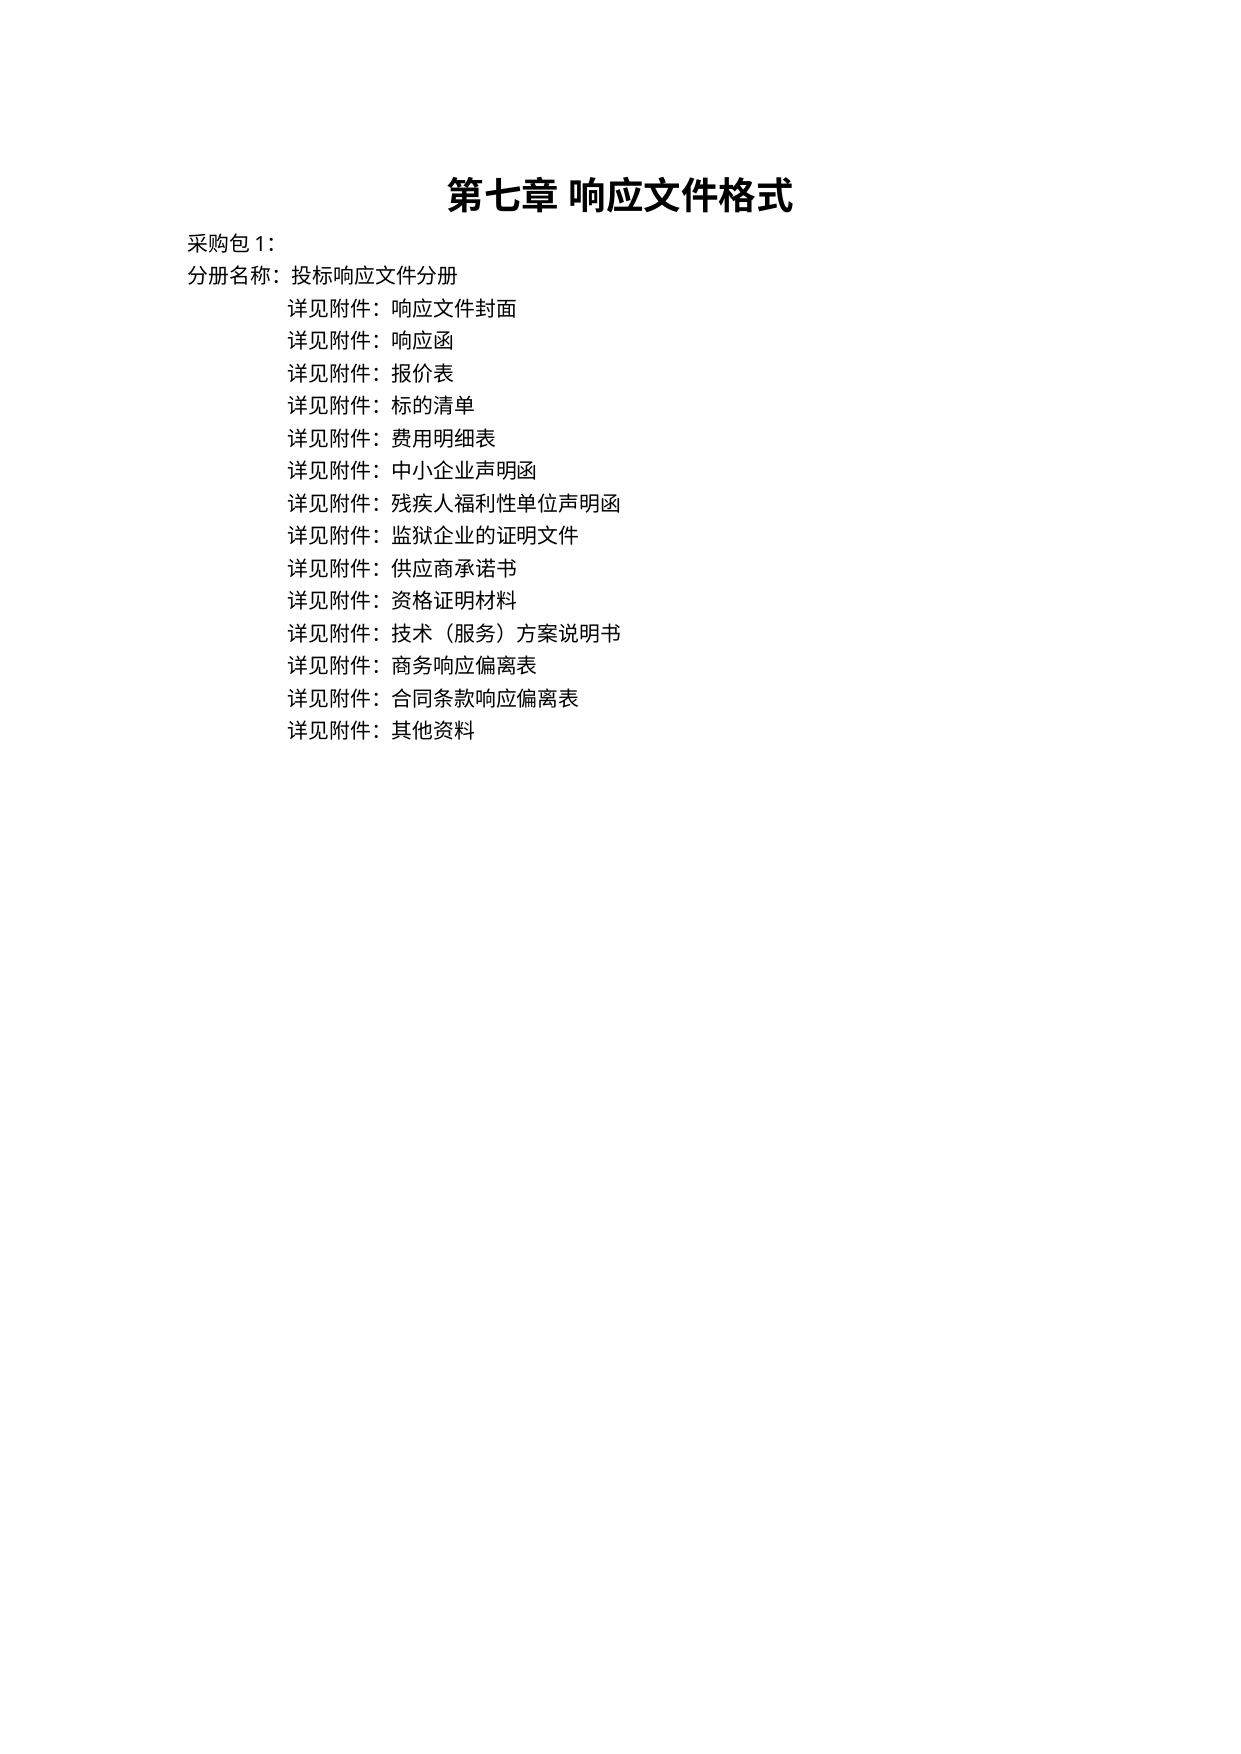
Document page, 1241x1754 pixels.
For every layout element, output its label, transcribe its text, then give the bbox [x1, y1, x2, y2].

text 详见附件：响应函 [187, 324, 1053, 357]
text 第七章 响应文件格式 [187, 162, 1053, 227]
text 详见附件：资格证明材料 [187, 584, 1053, 617]
text 详见附件：监狱企业的证明文件 [187, 519, 1053, 552]
text 详见附件：其他资料 [187, 714, 1053, 747]
text 详见附件：供应商承诺书 [187, 552, 1053, 584]
text 详见附件：残疾人福利性单位声明函 [187, 487, 1053, 519]
text 详见附件：商务响应偏离表 [187, 649, 1053, 682]
text 详见附件：标的清单 [187, 389, 1053, 422]
text 详见附件：合同条款响应偏离表 [187, 682, 1053, 714]
text 详见附件：技术（服务）方案说明书 [187, 617, 1053, 649]
text 详见附件：报价表 [187, 357, 1053, 389]
text 分册名称：投标响应文件分册 [187, 259, 1053, 292]
text 详见附件：中小企业声明函 [187, 454, 1053, 487]
text 采购包1： [187, 227, 1053, 259]
text 详见附件：响应文件封面 [187, 292, 1053, 324]
text 详见附件：费用明细表 [187, 422, 1053, 454]
